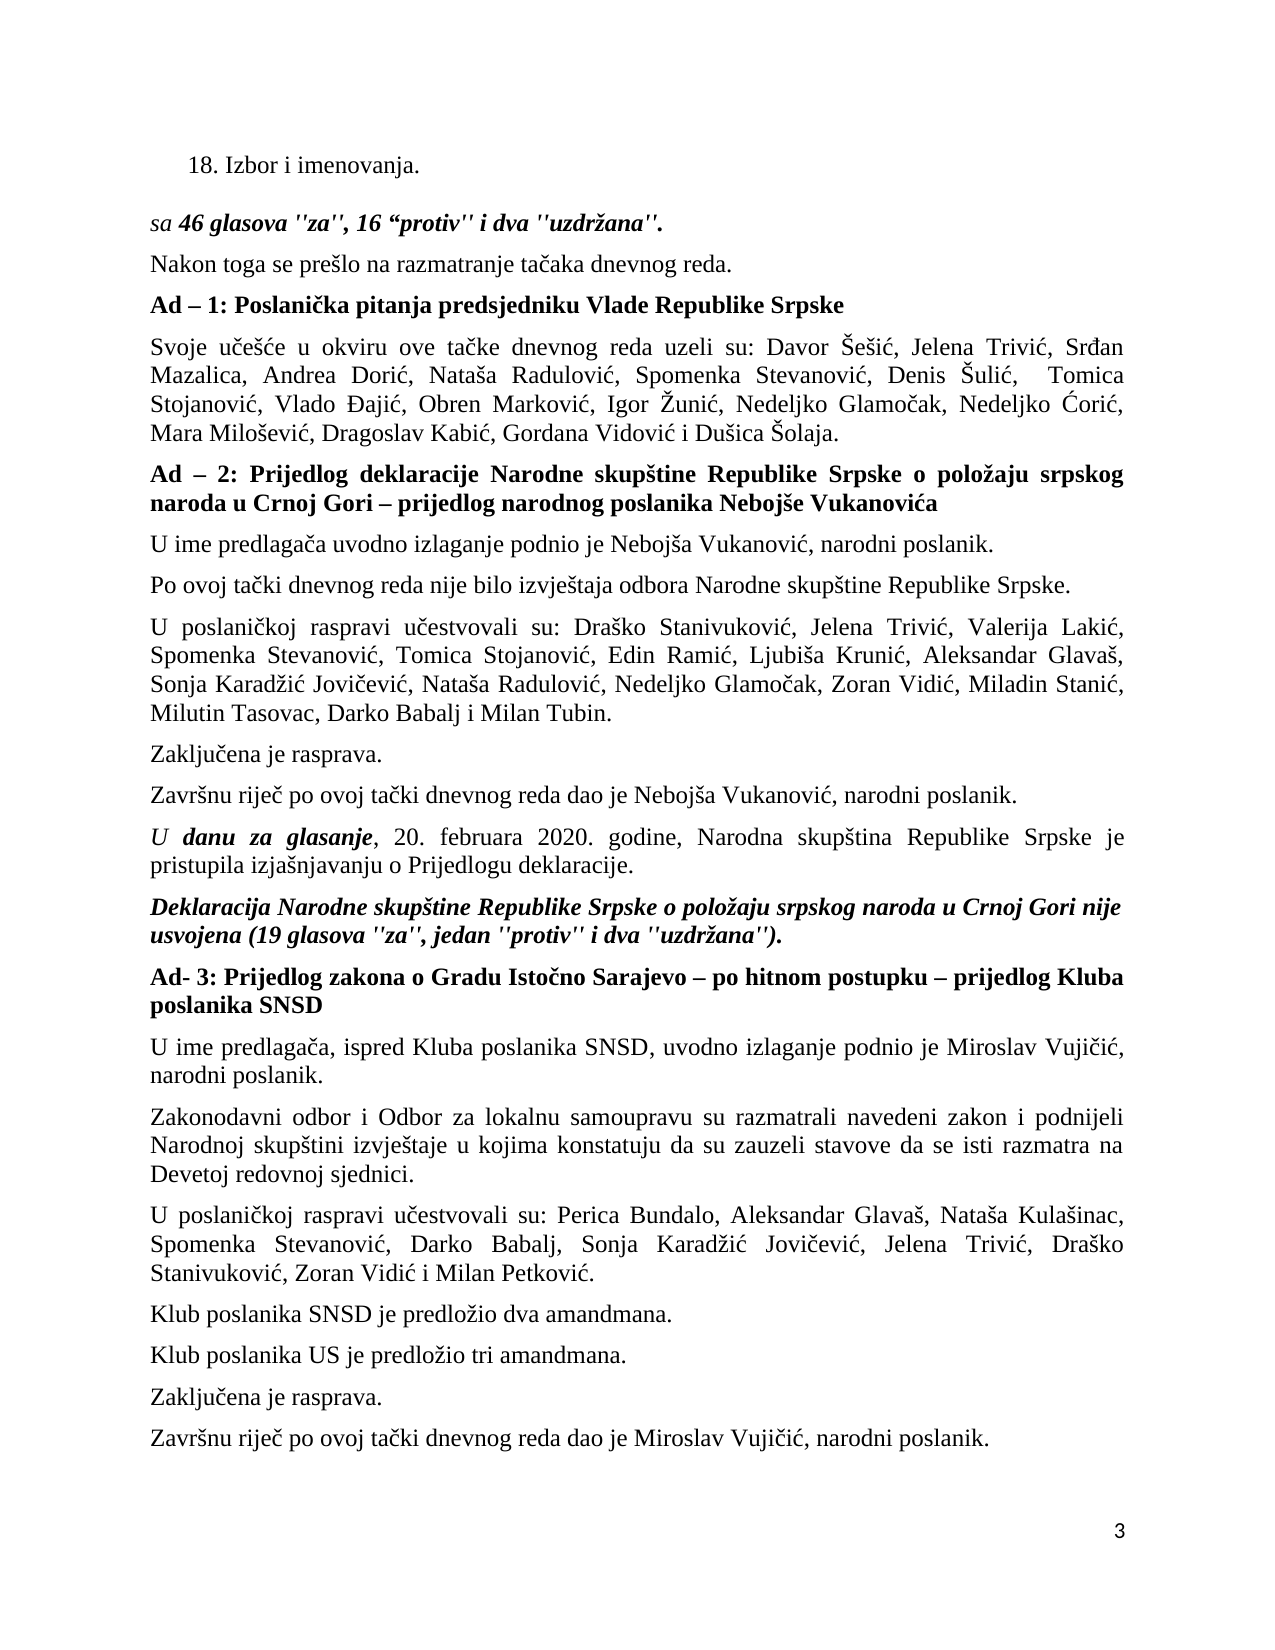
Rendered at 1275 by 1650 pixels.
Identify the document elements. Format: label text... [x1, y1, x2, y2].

text Deklaracija Narodne skupštine Republike Srpske o položaju srpskog naroda u Crnoj Gori nije usvojena (19 glasova ''za'', jedan ''protiv'' i dva ''uzdržana''). [150, 892, 1125, 949]
text Ad- 3: Prijedlog zakona o Gradu Istočno Sarajevo – po hitnom postupku – prijedlog Kluba poslanika SNSD [150, 962, 1125, 1019]
text Zaključena je rasprava. [150, 1382, 1125, 1410]
text sa 46 glasova ''za'', 16 “protiv'' i dva ''uzdržana''. [150, 208, 1125, 237]
text Završnu riječ po ovoj tački dnevnog reda dao je Nebojša Vukanović, narodni poslanik. [150, 780, 1125, 809]
text U danu za glasanje, 20. februara 2020. godine, Narodna skupština Republike Srpske je pristupila izjašnjavanju o Prijedlogu deklaracije. [150, 822, 1125, 879]
text Klub poslanika US je predložio tri amandmana. [150, 1340, 1125, 1369]
text Klub poslanika SNSD je predložio dva amandmana. [150, 1299, 1125, 1328]
text Zakonodavni odbor i Odbor za lokalnu samoupravu su razmatrali navedeni zakon i podnijeli Narodnoj skupštini izvještaje u kojima konstatuju da su zauzeli stavove da se isti razmatra na Devetoj redovnoj sjednici. [150, 1102, 1125, 1188]
text Svoje učešće u okviru ove tačke dnevnog reda uzeli su: Davor Šešić, Jelena Trivić, Srđan Mazalica, Andrea Dorić, Nataša Radulović, Spomenka Stevanović, Denis Šulić, Tomica Stojanović, Vlado Đajić, Obren Marković, Igor Žunić, Nedeljko Glamočak, Nedeljko Ćorić, Mara Milošević, Dragoslav Kabić, Gordana Vidović i Dušica Šolaja. [150, 332, 1125, 447]
text U poslaničkoj raspravi učestvovali su: Perica Bundalo, Aleksandar Glavaš, Nataša Kulašinac, Spomenka Stevanović, Darko Babalj, Sonja Karadžić Jovičević, Jelena Trivić, Draško Stanivuković, Zoran Vidić i Milan Petković. [150, 1200, 1125, 1287]
text U poslaničkoj raspravi učestvovali su: Draško Stanivuković, Jelena Trivić, Valerija Lakić, Spomenka Stevanović, Tomica Stojanović, Edin Ramić, Ljubiša Krunić, Aleksandar Glavaš, Sonja Karadžić Jovičević, Nataša Radulović, Nedeljko Glamočak, Zoran Vidić, Miladin Stanić, Milutin Tasovac, Darko Babalj i Milan Tubin. [150, 612, 1125, 727]
text U ime predlagača uvodno izlaganje podnio je Nebojša Vukanović, narodni poslanik. [150, 529, 1125, 558]
text Završnu riječ po ovoj tački dnevnog reda dao je Miroslav Vujičić, narodni poslanik. [150, 1423, 1125, 1452]
text Nakon toga se prešlo na razmatranje tačaka dnevnog reda. [150, 249, 1125, 278]
list Izbor i imenovanja. [187, 150, 1125, 179]
text U ime predlagača, ispred Kluba poslanika SNSD, uvodno izlaganje podnio je Miroslav Vujičić, narodni poslanik. [150, 1032, 1125, 1089]
text Po ovoj tački dnevnog reda nije bilo izvještaja odbora Narodne skupštine Republike Srpske. [150, 570, 1125, 599]
text Ad – 1: Poslanička pitanja predsjedniku Vlade Republike Srpske [150, 290, 1125, 319]
text Ad – 2: Prijedlog deklaracije Narodne skupštine Republike Srpske o položaju srpskog naroda u Crnoj Gori – prijedlog narodnog poslanika Nebojše Vukanovića [150, 459, 1125, 517]
text Zaključena je rasprava. [150, 739, 1125, 768]
